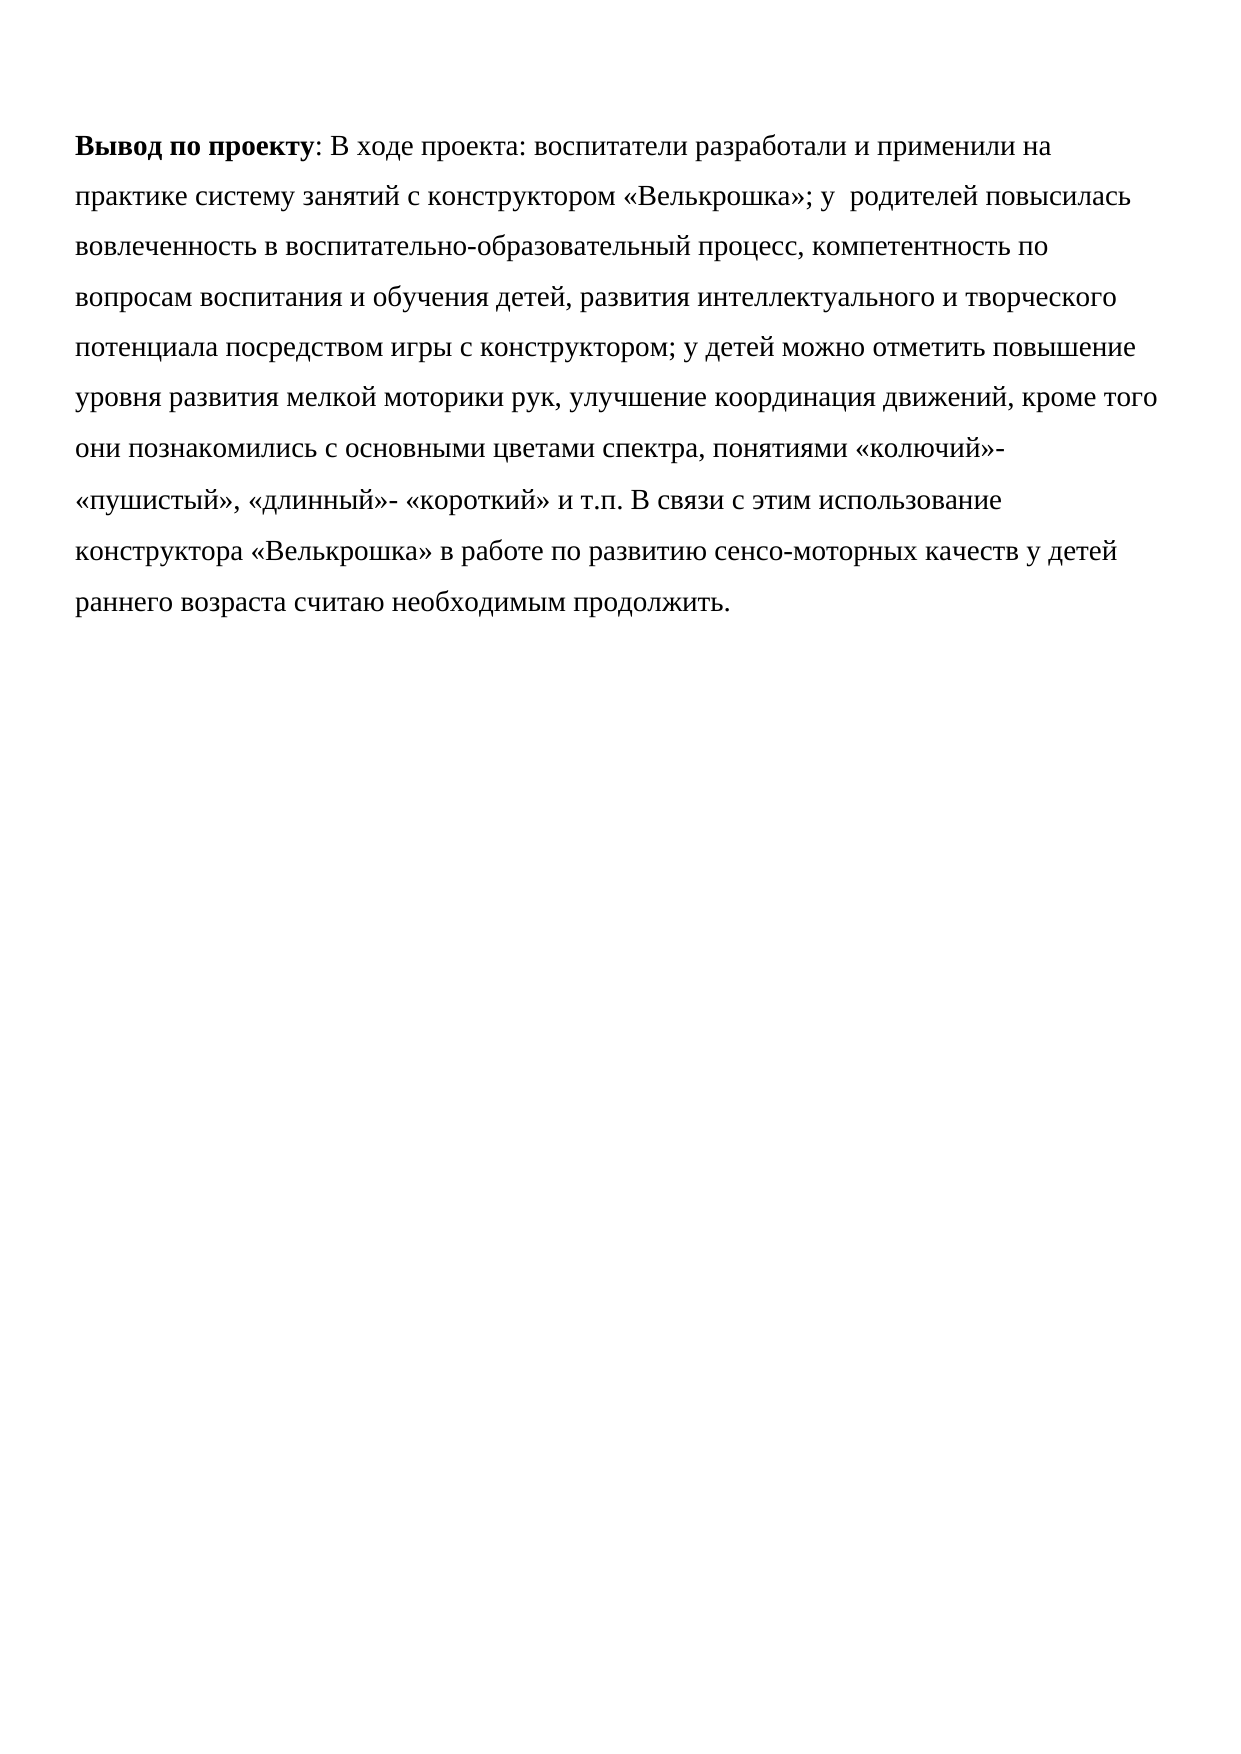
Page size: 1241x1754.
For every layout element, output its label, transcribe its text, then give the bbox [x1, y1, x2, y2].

text Вывод по проекту: В ходе проекта: воспитатели разработали и применили на практике систему занятий с конструктором «Велькрошка»; у родителей повысилась вовлеченность в воспитательно-образовательный процесс, компетентность по вопросам воспитания и обучения детей, развития интеллектуального и творческого потенциала посредством игры с конструктором; у детей можно отметить повышение уровня развития мелкой моторики рук, улучшение координация движений, кроме того они познакомились с основными цветами спектра, понятиями «колючий»- «пушистый», «длинный»- «короткий» и т.п. В связи с этим использование конструктора «Велькрошка» в работе по развитию сенсо-моторных качеств у детей раннего возраста считаю необходимым продолжить. [75, 128, 1165, 617]
